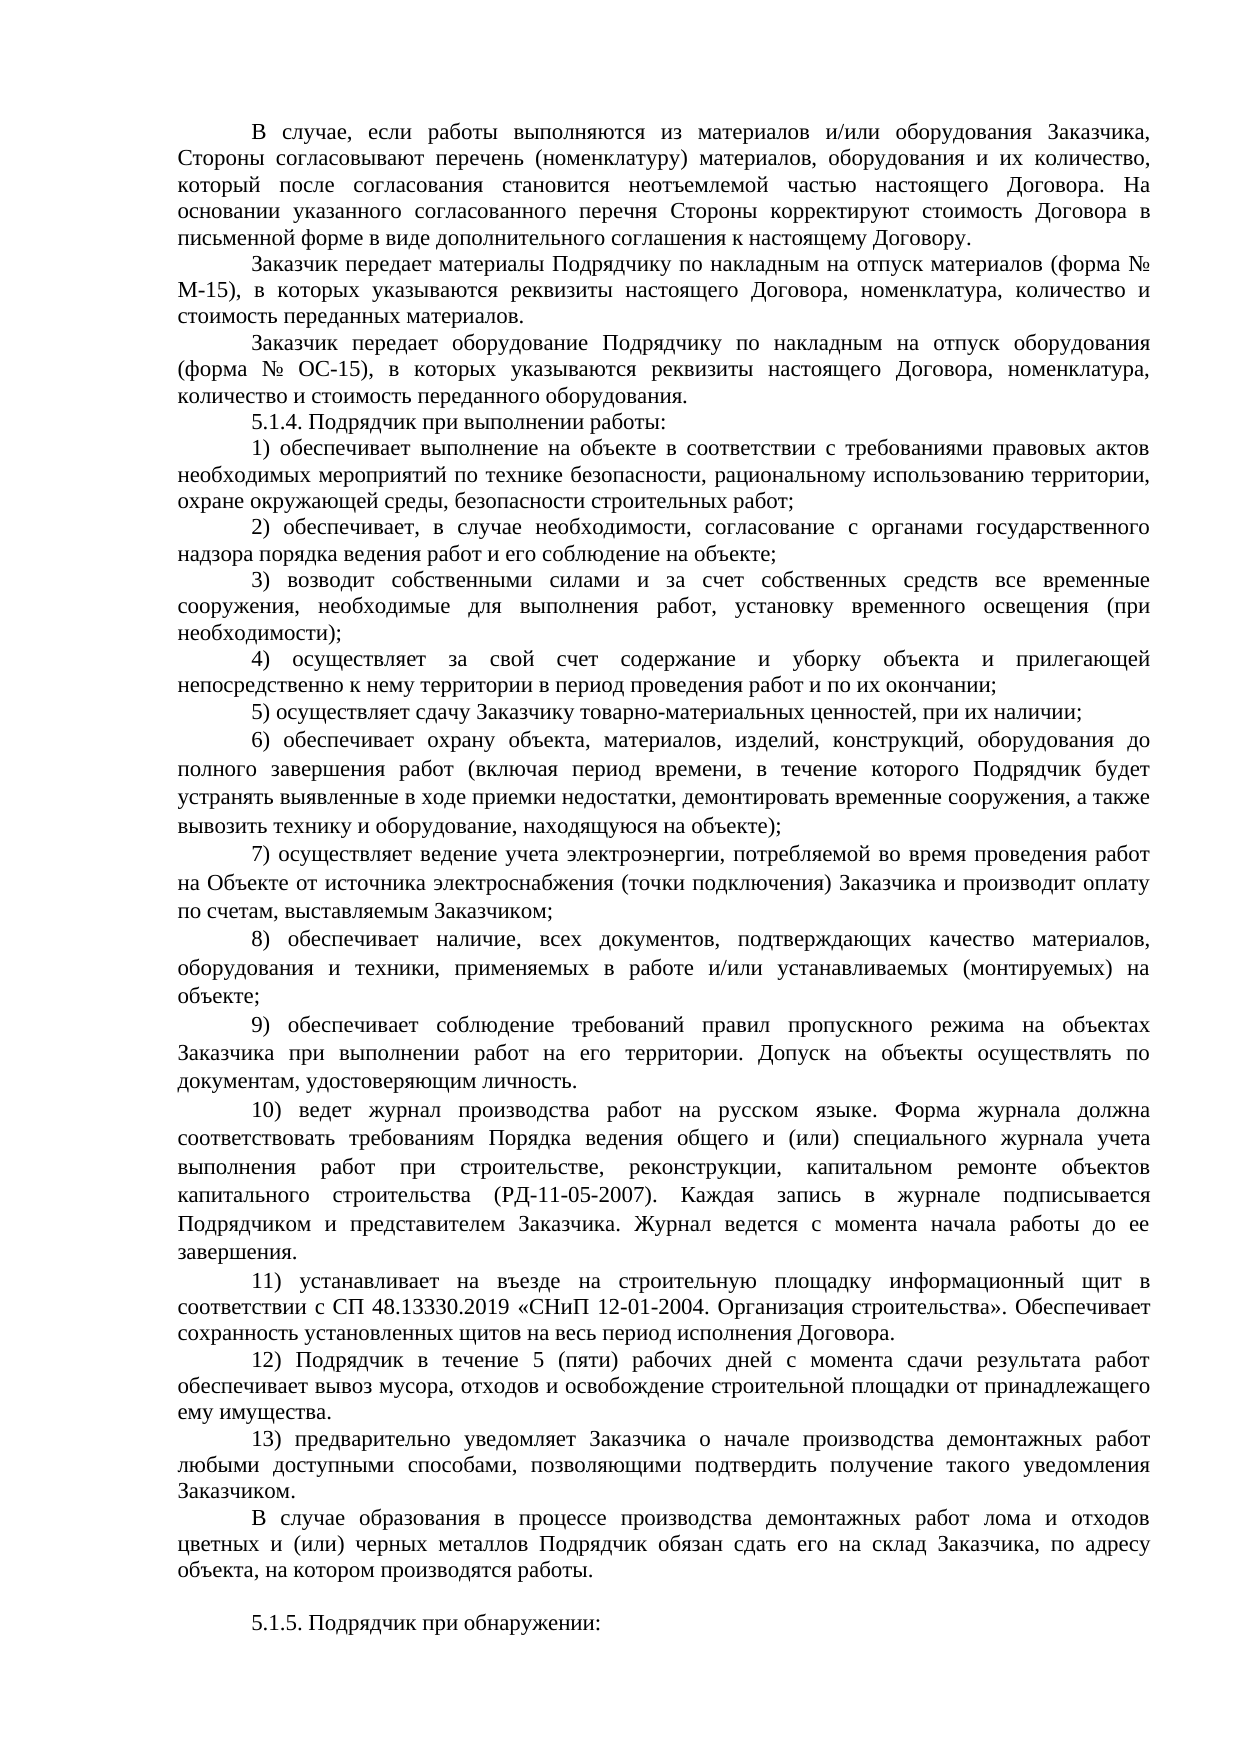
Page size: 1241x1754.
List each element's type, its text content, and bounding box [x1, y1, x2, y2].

text 11) устанавливает на въезде на строительную площадку информационный щит в соответствии с СП 48.13330.2019 «СНиП 12-01-2004. Организация строительства». Обеспечивает сохранность установленных щитов на весь период исполнения Договора. [177, 1267, 1152, 1346]
text 5.1.4. Подрядчик при выполнении работы: [177, 408, 1152, 434]
text 3) возводит собственными силами и за счет собственных средств все временные сооружения, необходимые для выполнения работ, установку временного освещения (при необходимости); [177, 566, 1152, 645]
text 5) осуществляет сдачу Заказчику товарно-материальных ценностей, при их наличии; [177, 698, 1152, 724]
text 9) обеспечивает соблюдение требований правил пропускного режима на объектах Заказчика при выполнении работ на его территории. Допуск на объекты осуществлять по документам, удостоверяющим личность. [177, 1011, 1152, 1094]
text Заказчик передает материалы Подрядчику по накладным на отпуск материалов (форма № М-15), в которых указываются реквизиты настоящего Договора, номенклатура, количество и стоимость переданных материалов. [177, 250, 1152, 329]
text Заказчик передает оборудование Подрядчику по накладным на отпуск оборудования (форма № ОС-15), в которых указываются реквизиты настоящего Договора, номенклатура, количество и стоимость переданного оборудования. [177, 329, 1152, 408]
text 2) обеспечивает, в случае необходимости, согласование с органами государственного надзора порядка ведения работ и его соблюдение на объекте; [177, 513, 1152, 566]
text 12) Подрядчик в течение 5 (пяти) рабочих дней с момента сдачи результата работ обеспечивает вывоз мусора, отходов и освобождение строительной площадки от принадлежащего ему имущества. [177, 1346, 1152, 1425]
text 5.1.5. Подрядчик при обнаружении: [177, 1609, 1152, 1636]
text 10) ведет журнал производства работ на русском языке. Форма журнала должна соответствовать требованиям Порядка ведения общего и (или) специального журнала учета выполнения работ при строительстве, реконструкции, капитальном ремонте объектов капитального строительства (РД-11-05-2007). Каждая запись в журнале подписывается Подрядчиком и представителем Заказчика. Журнал ведется с момента начала работы до ее завершения. [177, 1096, 1152, 1264]
text 1) обеспечивает выполнение на объекте в соответствии с требованиями правовых актов необходимых мероприятий по технике безопасности, рациональному использованию территории, охране окружающей среды, безопасности строительных работ; [177, 434, 1152, 513]
text 6) обеспечивает охрану объекта, материалов, изделий, конструкций, оборудования до полного завершения работ (включая период времени, в течение которого Подрядчик будет устранять выявленные в ходе приемки недостатки, демонтировать временные сооружения, а также вывозить технику и оборудование, находящуюся на объекте); [177, 726, 1152, 838]
text В случае образования в процессе производства демонтажных работ лома и отходов цветных и (или) черных металлов Подрядчик обязан сдать его на склад Заказчика, по адресу объекта, на котором производятся работы. [177, 1504, 1152, 1583]
text В случае, если работы выполняются из материалов и/или оборудования Заказчика, Стороны согласовывают перечень (номенклатуру) материалов, оборудования и их количество, который после согласования становится неотъемлемой частью настоящего Договора. На основании указанного согласованного перечня Стороны корректируют стоимость Договора в письменной форме в виде дополнительного соглашения к настоящему Договору. [177, 118, 1152, 250]
text 13) предварительно уведомляет Заказчика о начале производства демонтажных работ любыми доступными способами, позволяющими подтвердить получение такого уведомления Заказчиком. [177, 1425, 1152, 1504]
text 8) обеспечивает наличие, всех документов, подтверждающих качество материалов, оборудования и техники, применяемых в работе и/или устанавливаемых (монтируемых) на объекте; [177, 925, 1152, 1009]
text 7) осуществляет ведение учета электроэнергии, потребляемой во время проведения работ на Объекте от источника электроснабжения (точки подключения) Заказчика и производит оплату по счетам, выставляемым Заказчиком; [177, 840, 1152, 923]
text 4) осуществляет за свой счет содержание и уборку объекта и прилегающей непосредственно к нему территории в период проведения работ и по их окончании; [177, 645, 1152, 698]
